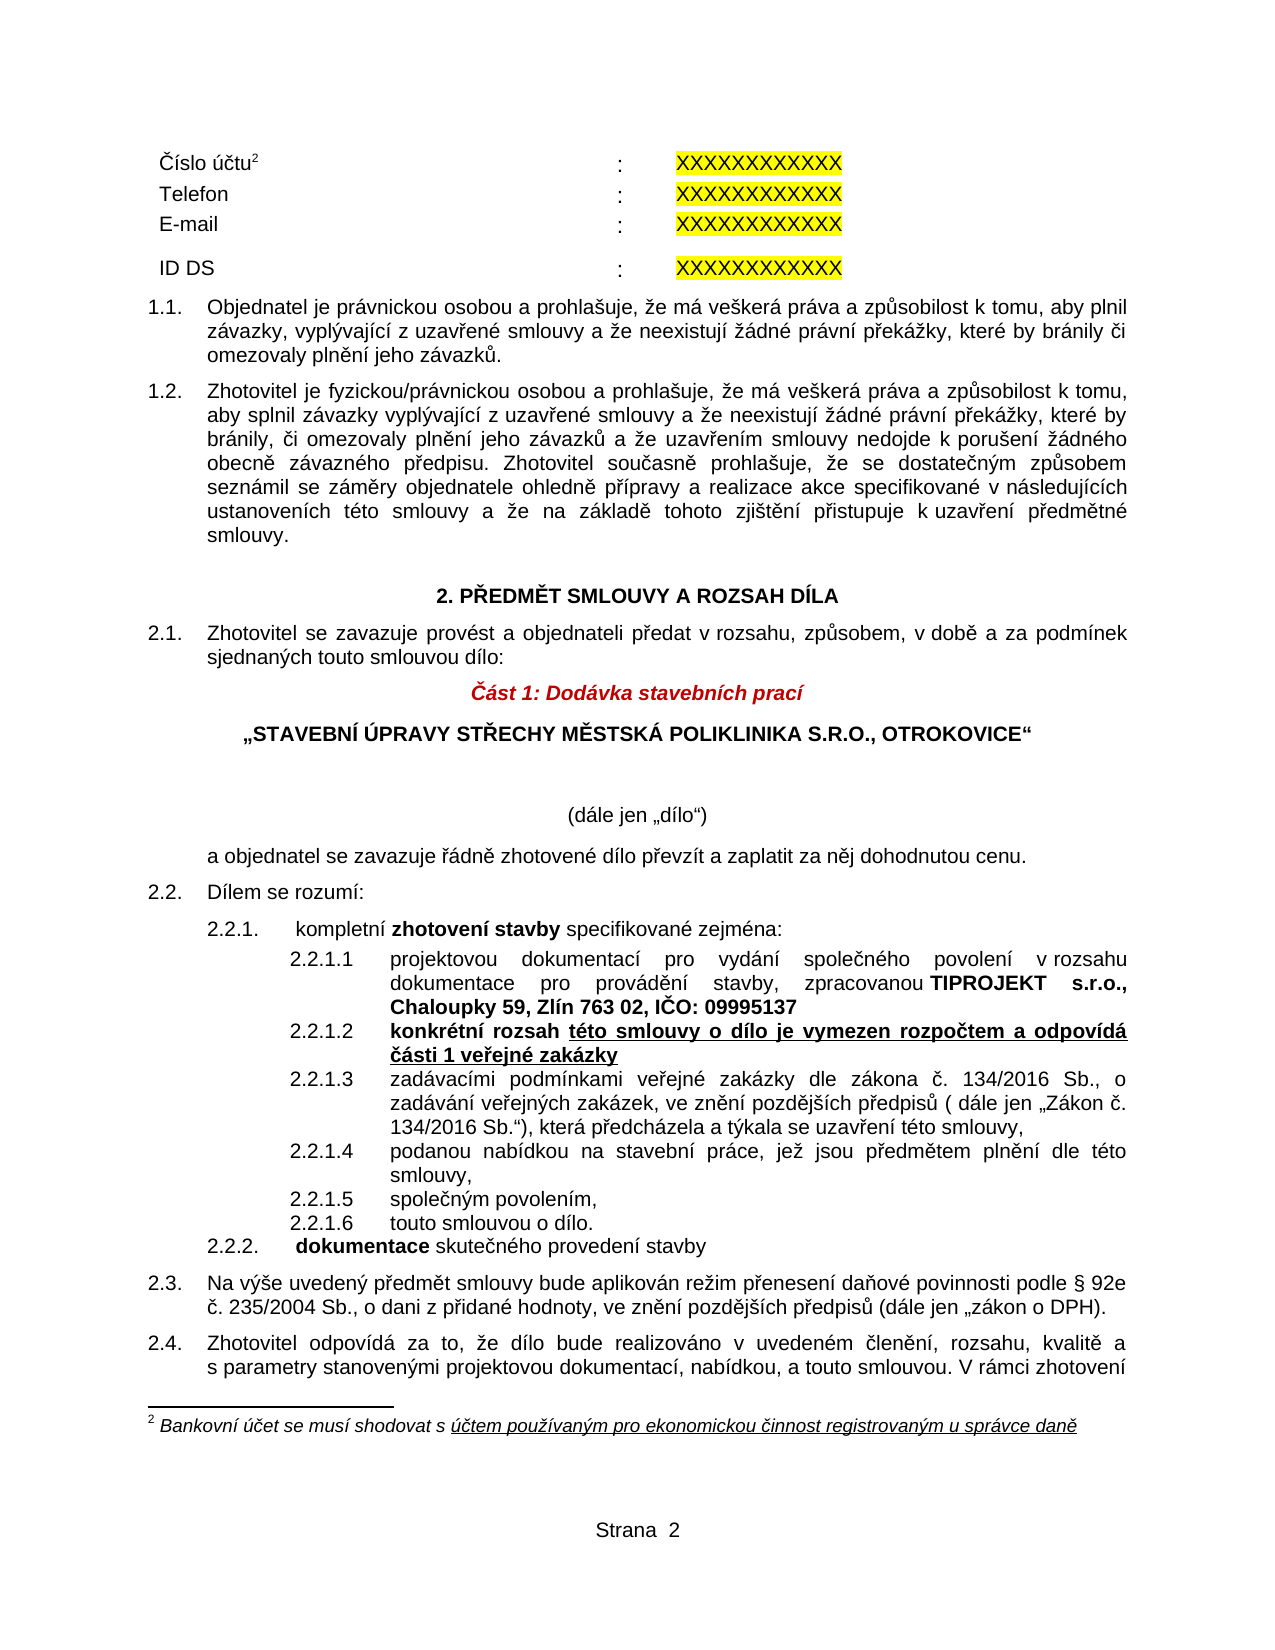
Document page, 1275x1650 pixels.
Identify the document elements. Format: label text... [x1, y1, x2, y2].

table_cell E-mail [148, 212, 605, 256]
table_cell : [605, 212, 664, 256]
text touto smlouvou o dílo. [289, 1210, 1127, 1234]
text (dále jen „dílo“) [148, 803, 1127, 827]
text Na výše uvedený předmět smlouvy bude aplikován režim přenesení daňové povinnosti podle § 92e č. 235/2004 Sb., o dani z přidané hodnoty, ve znění pozdějších předpisů (dále jen „zákon o DPH). [148, 1271, 1127, 1319]
text PŘEDMĚT SMLOUVY A ROZSAH DÍLA [148, 584, 1127, 608]
text dokumentace skutečného provedení stavby [207, 1234, 1127, 1258]
table_cell XXXXXXXXXXXX [665, 212, 1263, 256]
text Část 1: Dodávka stavebních prací [148, 681, 1127, 705]
table_cell : [605, 256, 664, 282]
text projektovou dokumentací pro vydání společného povolení v rozsahu dokumentace pro provádění stavby, zpracovanou TIPROJEKT s.r.o., Chaloupky 59, Zlín 763 02, IČO: 09995137 [289, 947, 1127, 1019]
table_cell XXXXXXXXXXXX [665, 256, 1263, 282]
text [148, 1331, 1127, 1379]
table_cell XXXXXXXXXXXX [665, 182, 1263, 212]
text Zhotovitel se zavazuje provést a objednateli předat v rozsahu, způsobem, v době a za podmínek sjednaných touto smlouvou dílo: [148, 621, 1127, 669]
table_cell ID DS [148, 256, 605, 282]
text podanou nabídkou na stavební práce, jež jsou předmětem plnění dle této smlouvy, [289, 1138, 1127, 1186]
table_cell Číslo účtu [148, 151, 605, 182]
text společným povolením, [289, 1186, 1127, 1210]
text „STAVEBNÍ ÚPRAVY STŘECHY MĚSTSKÁ POLIKLINIKA S.R.O., OTROKOVICE“ [148, 722, 1127, 746]
text kompletní zhotovení stavby specifikované zejména: [207, 917, 1127, 941]
table_cell : [605, 151, 664, 182]
text Zhotovitel je fyzickou/právnickou osobou a prohlašuje, že má veškerá práva a způsobilost k tomu, aby splnil závazky vyplývající z uzavřené smlouvy a že neexistují žádné právní překážky, které by bránily, či omezovaly plnění jeho závazků a že uzavřením smlouvy nedojde k porušení žádného obecně závazného předpisu. Zhotovitel současně prohlašuje, že se dostatečným způsobem seznámil se záměry objednatele ohledně přípravy a realizace akce specifikované v následujících ustanoveních této smlouvy a že na základě tohoto zjištění přistupuje k uzavření předmětné smlouvy. [148, 379, 1127, 547]
table_cell Telefon [148, 182, 605, 212]
table_cell : [605, 182, 664, 212]
text Dílem se rozumí: [148, 880, 1127, 904]
text konkrétní rozsah této smlouvy o dílo je vymezen rozpočtem a odpovídá části 1 veřejné zakázky [289, 1019, 1127, 1067]
text zadávacími podmínkami veřejné zakázky dle zákona č. 134/2016 Sb., o zadávání veřejných zakázek, ve znění pozdějších předpisů ( dále jen „Zákon č. 134/2016 Sb.“), která předcházela a týkala se uzavření této smlouvy, [289, 1067, 1127, 1138]
list a objednatel se zavazuje řádně zhotovené dílo převzít a zaplatit za něj dohodnutou cenu. [207, 844, 1127, 868]
text Objednatel je právnickou osobou a prohlašuje, že má veškerá práva a způsobilost k tomu, aby plnil závazky, vyplývající z uzavřené smlouvy a že neexistují žádné právní překážky, které by bránily či omezovaly plnění jeho závazků. [148, 295, 1127, 367]
table_cell XXXXXXXXXXXX [665, 151, 1263, 182]
